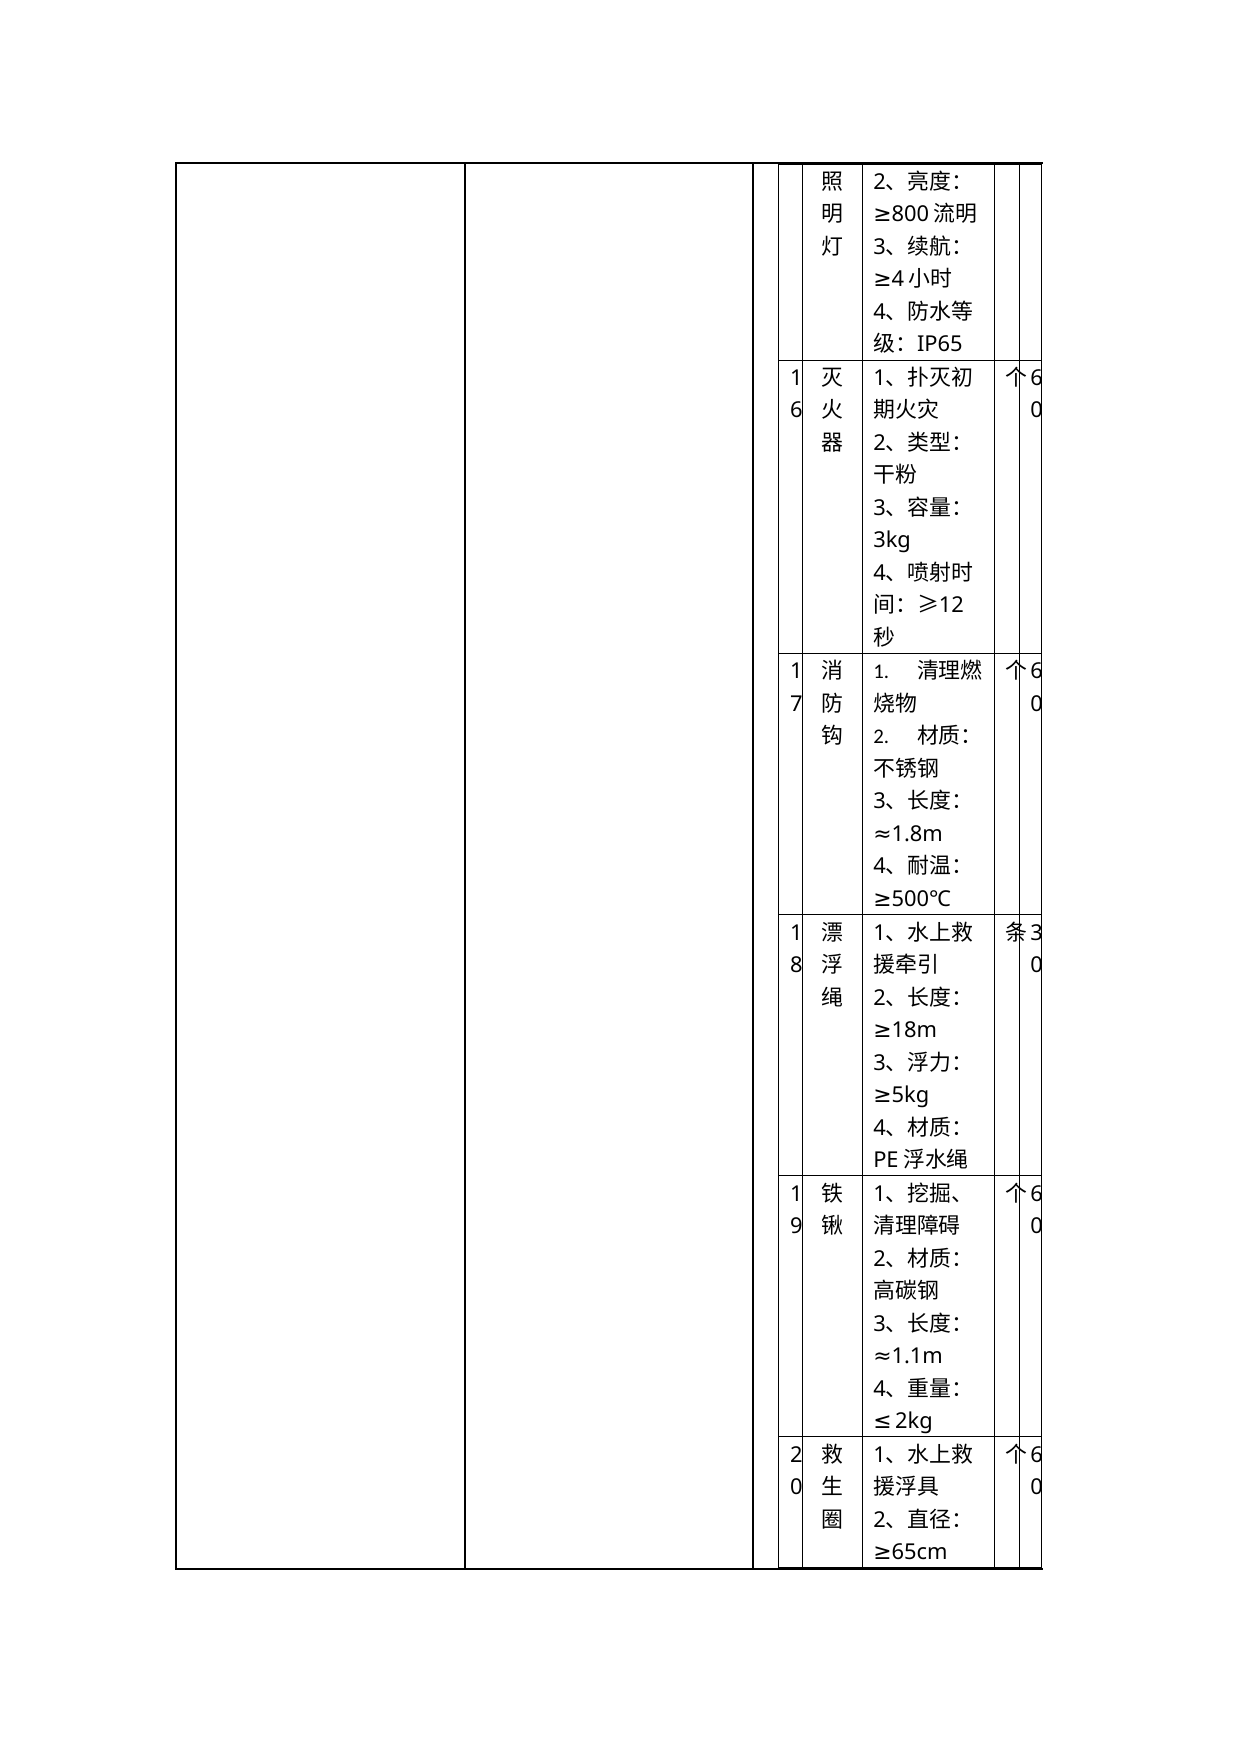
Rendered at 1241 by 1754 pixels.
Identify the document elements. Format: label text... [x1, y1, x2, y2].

table_cell [779, 165, 802, 360]
table_cell [863, 1176, 994, 1436]
table_cell [995, 165, 1019, 360]
table_cell [1033, 958, 1039, 971]
table_cell [1020, 165, 1041, 360]
table_cell [1033, 697, 1039, 710]
table_cell [1020, 915, 1041, 1175]
table_cell [995, 654, 1019, 914]
table_cell [1020, 654, 1041, 914]
table_cell [803, 654, 862, 914]
table_cell [754, 164, 778, 1568]
table_cell [995, 915, 1019, 1175]
table_cell [1033, 403, 1039, 416]
table_cell [863, 654, 994, 914]
table_cell [1033, 1219, 1039, 1232]
table_cell [1020, 1176, 1041, 1436]
table_cell [803, 1437, 862, 1567]
table_cell [803, 361, 862, 653]
table_cell [803, 1176, 862, 1436]
table_cell [466, 164, 752, 1568]
table_cell [995, 1437, 1019, 1567]
table_cell [803, 915, 862, 1175]
table_cell [863, 1437, 994, 1567]
table_cell [779, 1437, 802, 1567]
table_cell [995, 361, 1019, 653]
table_cell [995, 1176, 1019, 1436]
table_cell [1020, 1437, 1041, 1567]
table_cell [779, 915, 802, 1175]
table_cell [863, 915, 994, 1175]
table_cell [779, 1176, 802, 1436]
table_cell 1 [177, 164, 464, 1568]
table_cell [863, 165, 994, 360]
table_cell [863, 361, 994, 653]
table_cell [1033, 1480, 1039, 1493]
table_cell [1020, 361, 1041, 653]
table_cell [779, 361, 802, 653]
table_cell [803, 165, 862, 360]
table_cell [779, 654, 802, 914]
